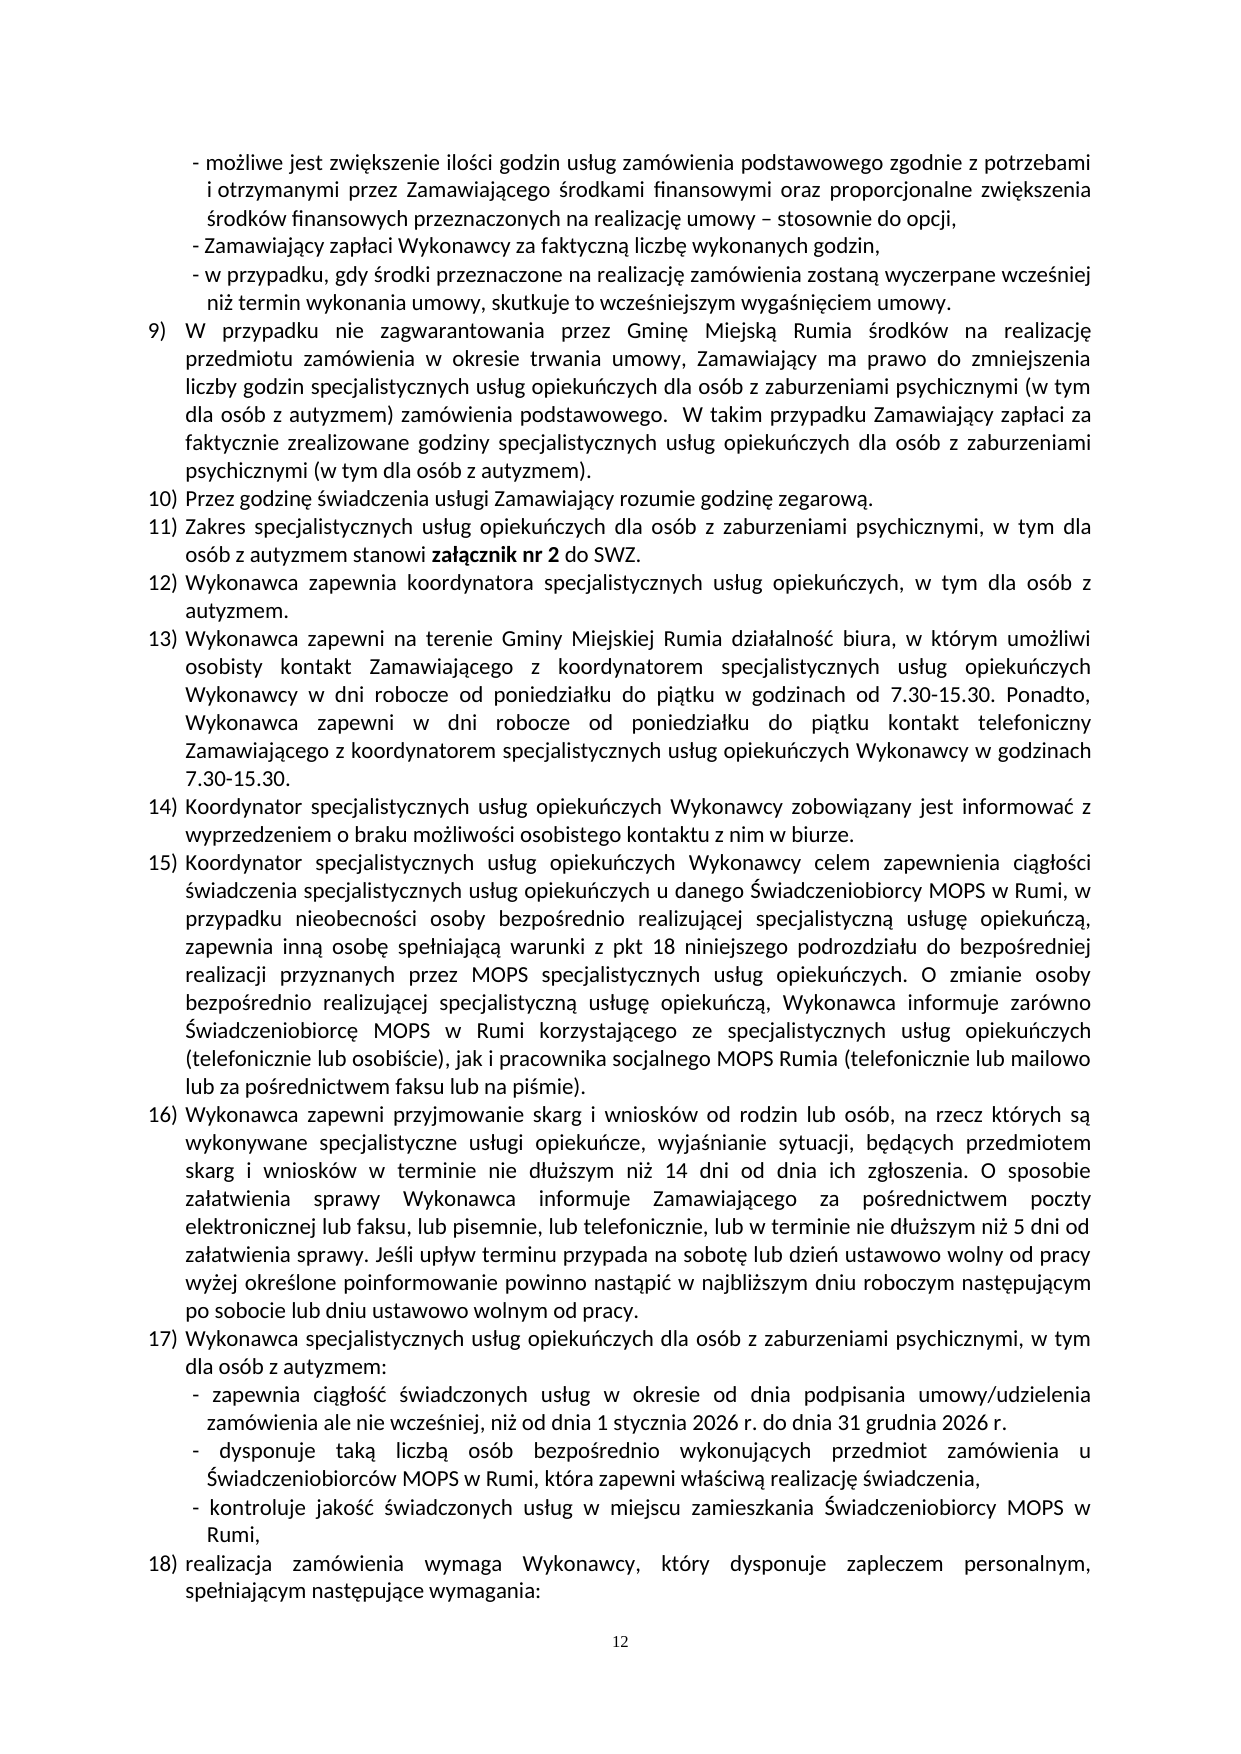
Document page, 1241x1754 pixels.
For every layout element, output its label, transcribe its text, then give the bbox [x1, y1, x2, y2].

list - w przypadku, gdy środki przeznaczone na realizację zamówienia zostaną wyczerpane wcześniej niż termin wykonania umowy, skutkuje to wcześniejszym wygaśnięciem umowy. [192, 260, 1093, 316]
list Wykonawca zapewnia koordynatora specjalistycznych usług opiekuńczych, w tym dla osób z autyzmem. [148, 568, 1093, 624]
list W przypadku nie zagwarantowania przez Gminę Miejską Rumia środków na realizację przedmiotu zamówienia w okresie trwania umowy, Zamawiający ma prawo do zmniejszenia liczby godzin specjalistycznych usług opiekuńczych dla osób z zaburzeniami psychicznymi (w tym dla osób z autyzmem) zamówienia podstawowego. W takim przypadku Zamawiający zapłaci za faktycznie zrealizowane godziny specjalistycznych usług opiekuńczych dla osób z zaburzeniami psychicznymi (w tym dla osób z autyzmem). [148, 316, 1093, 484]
list - zapewnia ciągłość świadczonych usług w okresie od dnia podpisania umowy/udzielenia zamówienia ale nie wcześniej, niż od dnia 1 stycznia 2026 r. do dnia 31 grudnia 2026 r. [192, 1381, 1093, 1437]
list Przez godzinę świadczenia usługi Zamawiający rozumie godzinę zegarową. [148, 484, 1093, 512]
list Wykonawca specjalistycznych usług opiekuńczych dla osób z zaburzeniami psychicznymi, w tym dla osób z autyzmem: [148, 1324, 1093, 1381]
list - możliwe jest zwiększenie ilości godzin usług zamówienia podstawowego zgodnie z potrzebami i otrzymanymi przez Zamawiającego środkami finansowymi oraz proporcjonalne zwiększenia środków finansowych przeznaczonych na realizację umowy – stosownie do opcji, [192, 148, 1093, 232]
list Zakres specjalistycznych usług opiekuńczych dla osób z zaburzeniami psychicznymi, w tym dla osób z autyzmem stanowi załącznik nr 2 do SWZ. [148, 512, 1093, 568]
list - Zamawiający zapłaci Wykonawcy za faktyczną liczbę wykonanych godzin, [192, 232, 1093, 260]
list Koordynator specjalistycznych usług opiekuńczych Wykonawcy zobowiązany jest informować z wyprzedzeniem o braku możliwości osobistego kontaktu z nim w biurze. [148, 792, 1093, 848]
list realizacja zamówienia wymaga Wykonawcy, który dysponuje zapleczem personalnym, spełniającym następujące wymagania: [148, 1549, 1093, 1605]
list Wykonawca zapewni przyjmowanie skarg i wniosków od rodzin lub osób, na rzecz których są wykonywane specjalistyczne usługi opiekuńcze, wyjaśnianie sytuacji, będących przedmiotem skarg i wniosków w terminie nie dłuższym niż 14 dni od dnia ich zgłoszenia. O sposobie załatwienia sprawy Wykonawca informuje Zamawiającego za pośrednictwem poczty elektronicznej lub faksu, lub pisemnie, lub telefonicznie, lub w terminie nie dłuższym niż 5 dni od załatwienia sprawy. Jeśli upływ terminu przypada na sobotę lub dzień ustawowo wolny od pracy wyżej określone poinformowanie powinno nastąpić w najbliższym dniu roboczym następującym po sobocie lub dniu ustawowo wolnym od pracy. [148, 1100, 1093, 1324]
list Koordynator specjalistycznych usług opiekuńczych Wykonawcy celem zapewnienia ciągłości świadczenia specjalistycznych usług opiekuńczych u danego Świadczeniobiorcy MOPS w Rumi, w przypadku nieobecności osoby bezpośrednio realizującej specjalistyczną usługę opiekuńczą, zapewnia inną osobę spełniającą warunki z pkt 18 niniejszego podrozdziału do bezpośredniej realizacji przyznanych przez MOPS specjalistycznych usług opiekuńczych. O zmianie osoby bezpośrednio realizującej specjalistyczną usługę opiekuńczą, Wykonawca informuje zarówno Świadczeniobiorcę MOPS w Rumi korzystającego ze specjalistycznych usług opiekuńczych (telefonicznie lub osobiście), jak i pracownika socjalnego MOPS Rumia (telefonicznie lub mailowo lub za pośrednictwem faksu lub na piśmie). [148, 848, 1093, 1100]
list Wykonawca zapewni na terenie Gminy Miejskiej Rumia działalność biura, w którym umożliwi osobisty kontakt Zamawiającego z koordynatorem specjalistycznych usług opiekuńczych Wykonawcy w dni robocze od poniedziałku do piątku w godzinach od 7.30-15.30. Ponadto, Wykonawca zapewni w dni robocze od poniedziałku do piątku kontakt telefoniczny Zamawiającego z koordynatorem specjalistycznych usług opiekuńczych Wykonawcy w godzinach 7.30-15.30. [148, 624, 1093, 792]
list - kontroluje jakość świadczonych usług w miejscu zamieszkania Świadczeniobiorcy MOPS w Rumi, [192, 1493, 1093, 1549]
list - dysponuje taką liczbą osób bezpośrednio wykonujących przedmiot zamówienia u Świadczeniobiorców MOPS w Rumi, która zapewni właściwą realizację świadczenia, [192, 1437, 1093, 1493]
